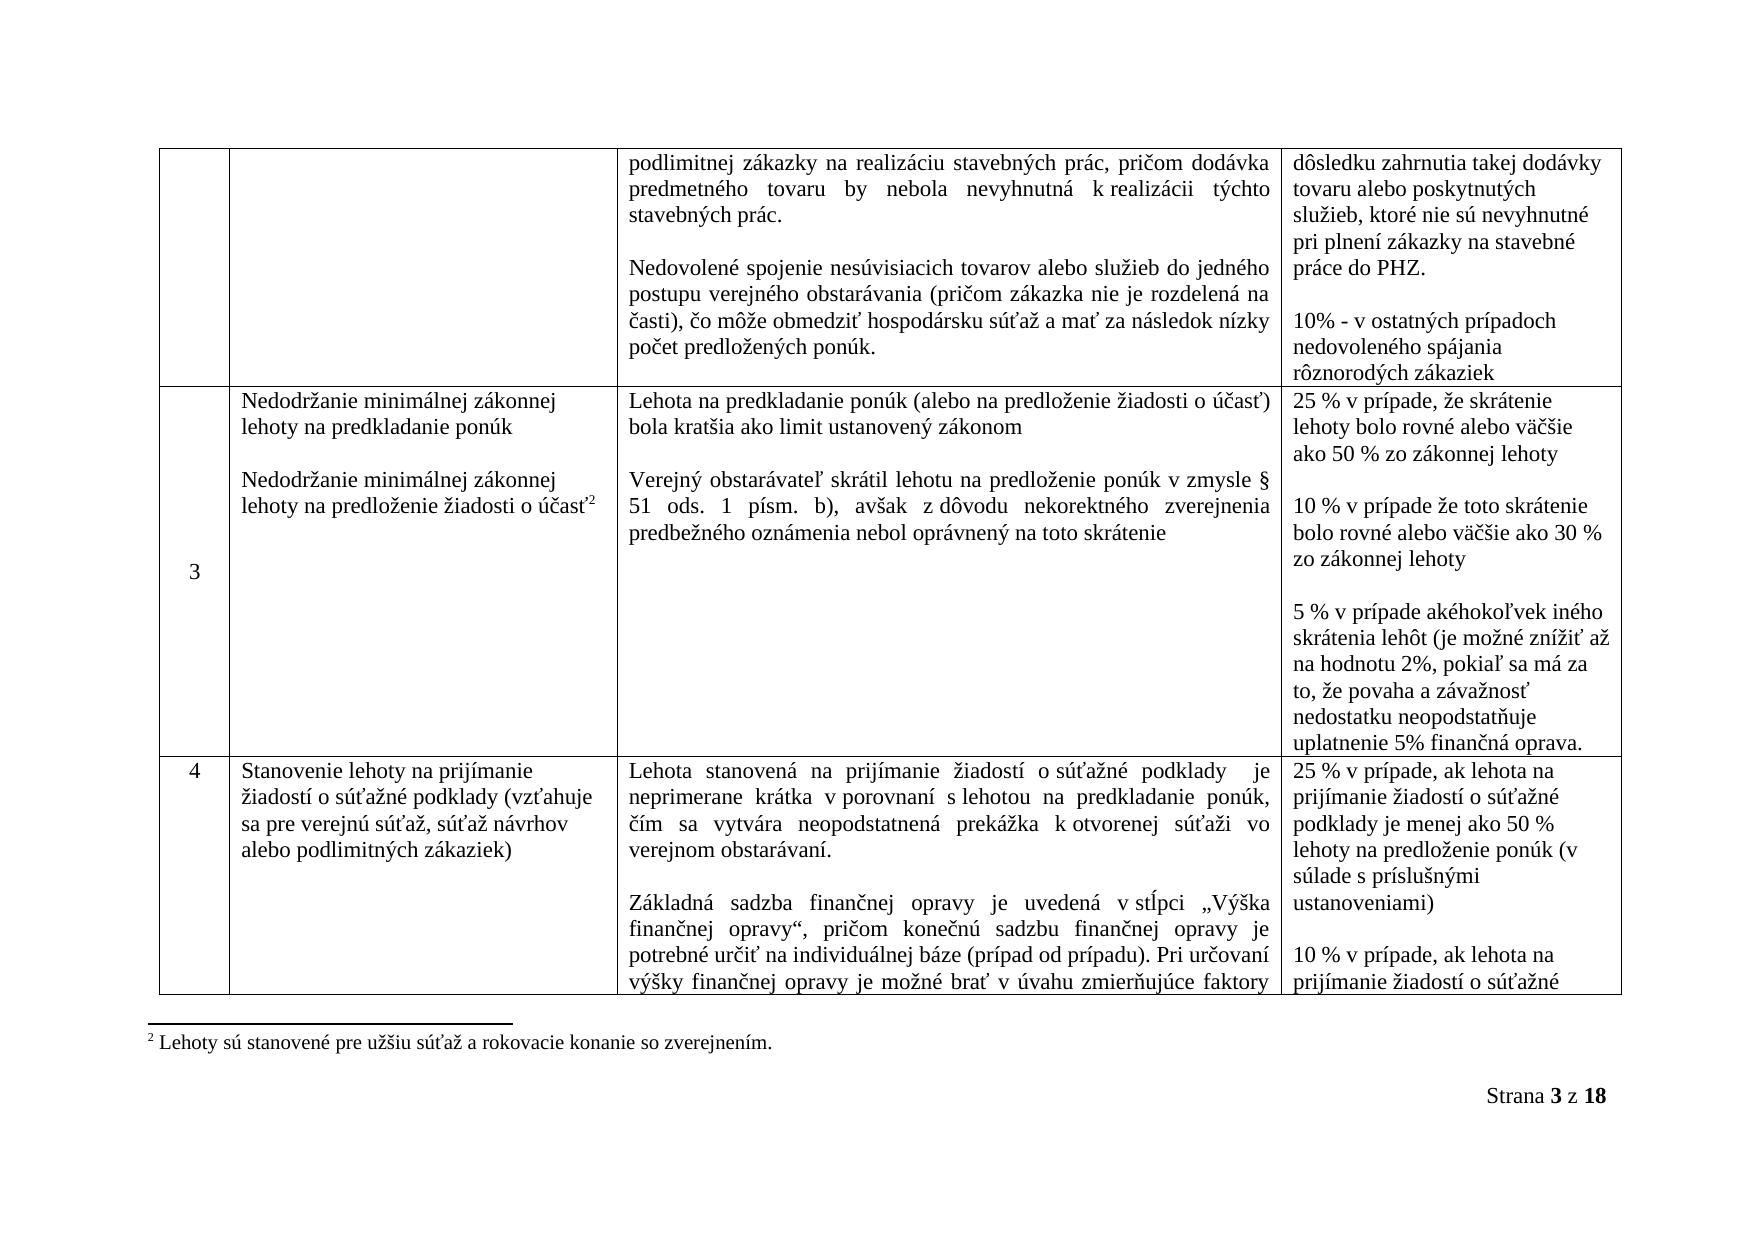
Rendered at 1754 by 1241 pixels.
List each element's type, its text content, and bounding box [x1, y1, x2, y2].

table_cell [618, 757, 1281, 994]
table_cell 4 [160, 757, 229, 994]
table_cell 25 % v prípade, že skrátenie lehoty bolo rovné alebo väčšie ako 50 % zo zákonnej lehoty 10 % v prípade že toto skrátenie bolo rovné alebo väčšie ako 30 % zo zákonnej lehoty 5 % v prípade akéhokoľvek iného skrátenia lehôt (je možné znížiť až na hodnotu 2%, pokiaľ sa má za to, že povaha a závažnosť nedostatku neopodstatňuje uplatnenie 5% finančná oprava. [1282, 387, 1621, 756]
table_cell Lehota na predkladanie ponúk (alebo na predloženie žiadosti o účasť) bola kratšia ako limit ustanovený zákonom Verejný obstarávateľ skrátil lehotu na predloženie ponúk v zmysle § 51 ods. 1 písm. b), avšak z dôvodu nekorektného zverejnenia predbežného oznámenia nebol oprávnený na toto skrátenie [618, 387, 1281, 756]
table_cell Nedodržanie minimálnej zákonnej lehoty na predkladanie ponúk Nedodržanie minimálnej zákonnej lehoty na predloženie žiadosti o účasť [230, 387, 617, 756]
table_cell 3 [160, 387, 229, 756]
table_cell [618, 149, 1281, 386]
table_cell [1282, 757, 1621, 994]
table_cell 2 [160, 149, 229, 386]
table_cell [1282, 149, 1621, 386]
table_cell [230, 149, 617, 386]
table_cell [230, 757, 617, 994]
